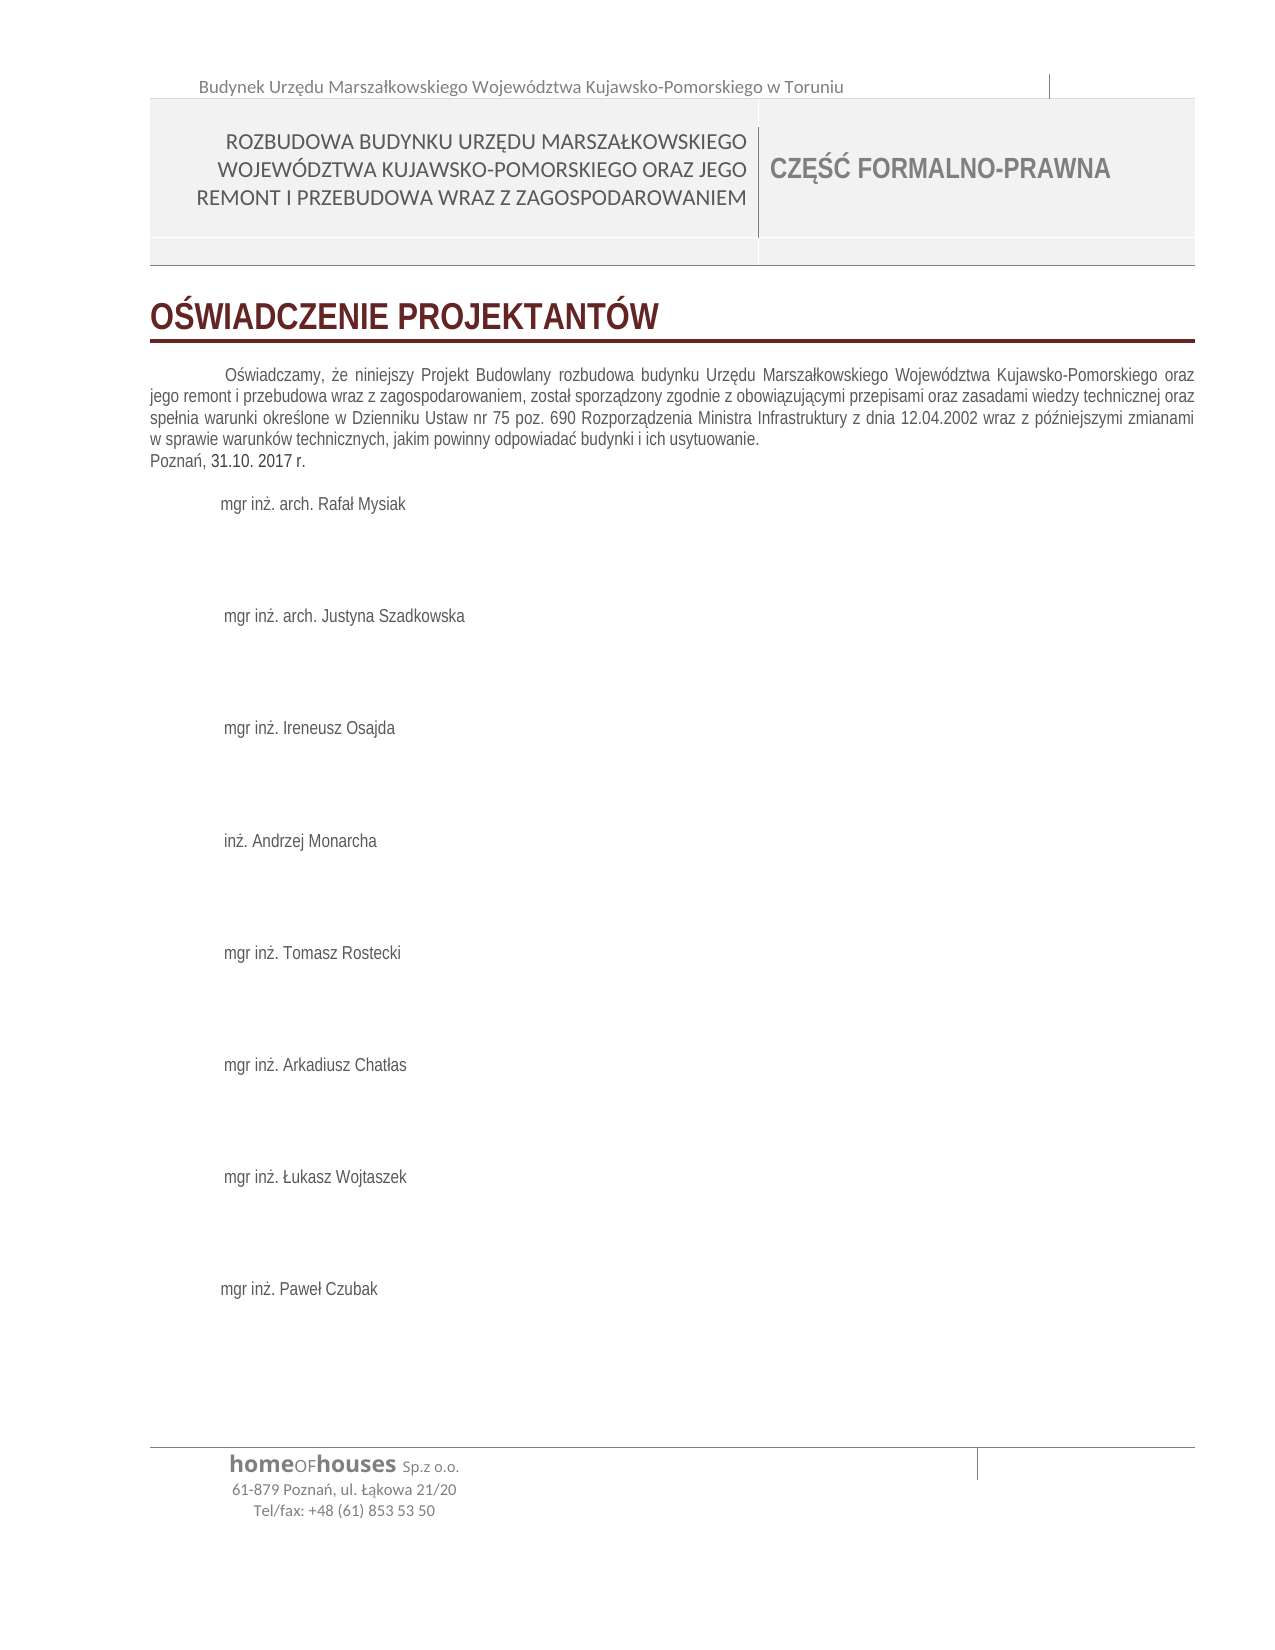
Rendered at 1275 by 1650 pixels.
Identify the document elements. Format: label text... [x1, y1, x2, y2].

table_cell inż. Andrzej Monarcha [209, 830, 1138, 942]
table_cell mgr inż. Arkadiusz Chatłas [209, 1054, 1138, 1166]
table_header mgr inż. arch. Rafał Mysiak [209, 493, 1138, 605]
table_cell mgr inż. Ireneusz Osajda [209, 717, 1138, 829]
table_cell mgr inż. Paweł Czubak [209, 1278, 1138, 1390]
text Poznań, 31.10. 2017 r. [150, 450, 1195, 471]
table_cell mgr inż. Tomasz Rostecki [209, 942, 1138, 1054]
text Oświadczamy, że niniejszy Projekt Budowlany rozbudowa budynku Urzędu Marszałkowskiego Województwa Kujawsko-Pomorskiego oraz jego remont i przebudowa wraz z zagospodarowaniem, został sporządzony zgodnie z obowiązującymi przepisami oraz zasadami wiedzy technicznej oraz spełnia warunki określone w Dzienniku Ustaw nr 75 poz. 690 Rozporządzenia Ministra Infrastruktury z dnia 12.04.2002 wraz z późniejszymi zmianami w sprawie warunków technicznych, jakim powinny odpowiadać budynki i ich usytuowanie. [150, 363, 1195, 450]
table_cell mgr inż. arch. Justyna Szadkowska [209, 605, 1138, 717]
table_cell mgr inż. Łukasz Wojtaszek [209, 1166, 1138, 1278]
subtitle OŚWIADCZENIE PROJEKTANTÓW [150, 294, 1195, 339]
